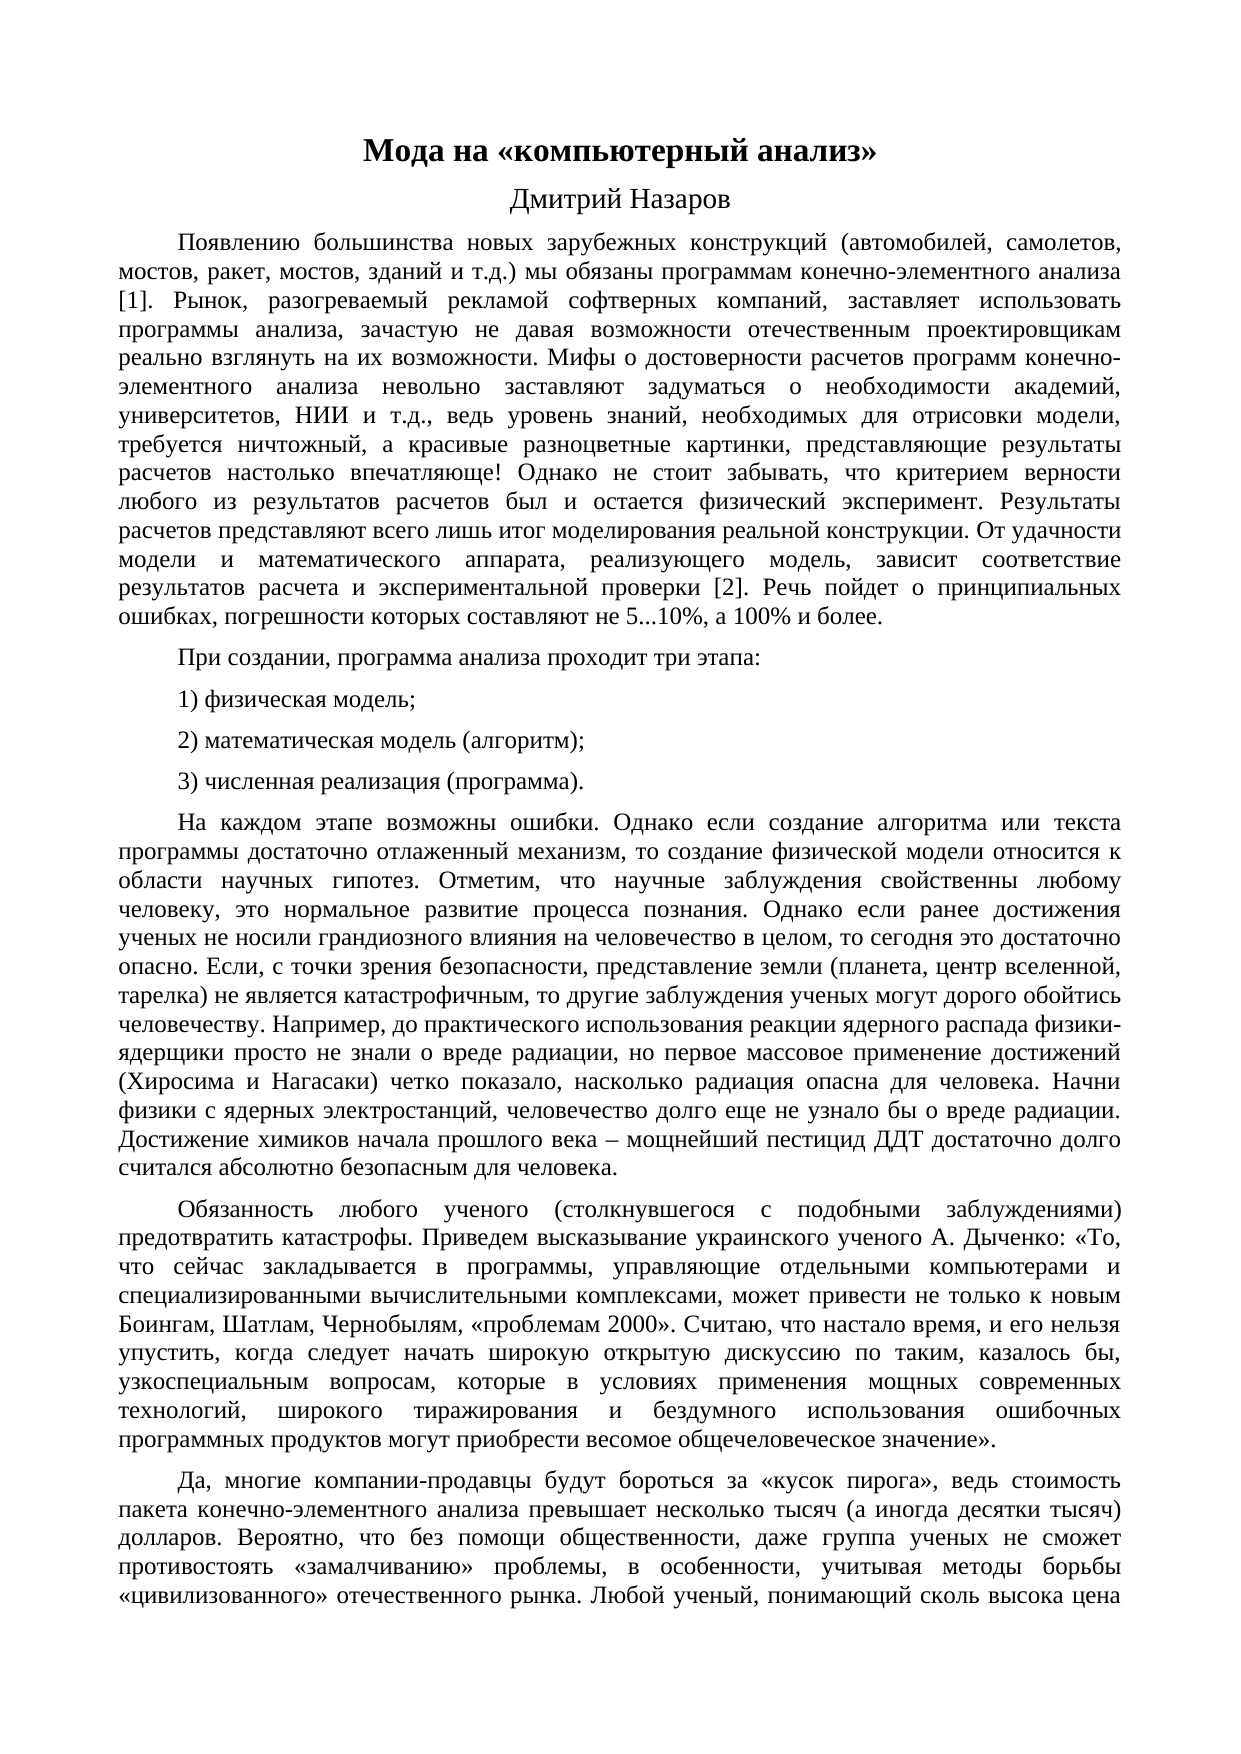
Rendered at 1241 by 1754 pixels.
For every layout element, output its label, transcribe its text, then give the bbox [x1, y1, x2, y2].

text 3) численная реализация (программа). [118, 766, 1122, 795]
text Обязанность любого ученого (столкнувшегося с подобными заблуждениями) предотвратить катастрофы. Приведем высказывание украинского ученого А. Дыченко: «То, что сейчас закладывается в программы, управляющие отдельными компьютерами и специализированными вычислительными комплексами, может привести не только к новым Боингам, Шатлам, Чернобылям, «проблемам 2000». Считаю, что настало время, и его нельзя упустить, когда следует начать широкую открытую дискуссию по таким, казалось бы, узкоспециальным вопросам, которые в условиях применения мощных современных технологий, широкого тиражирования и бездумного использования ошибочных программных продуктов могут приобрести весомое общечеловеческое значение». [118, 1194, 1122, 1452]
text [118, 1465, 1122, 1609]
text Дмитрий Назаров [118, 181, 1122, 215]
text Появлению большинства новых зарубежных конструкций (автомобилей, самолетов, мостов, ракет, мостов, зданий и т.д.) мы обязаны программам конечно-элементного анализа [1]. Рынок, разогреваемый рекламой софтверных компаний, заставляет использовать программы анализа, зачастую не давая возможности отечественным проектировщикам реально взглянуть на их возможности. Мифы о достоверности расчетов программ конечно-элементного анализа невольно заставляют задуматься о необходимости академий, университетов, НИИ и т.д., ведь уровень знаний, необходимых для отрисовки модели, требуется ничтожный, а красивые разноцветные картинки, представляющие результаты расчетов настолько впечатляюще! Однако не стоит забывать, что критерием верности любого из результатов расчетов был и остается физический эксперимент. Результаты расчетов представляют всего лишь итог моделирования реальной конструкции. От удачности модели и математического аппарата, реализующего модель, зависит соответствие результатов расчета и экспериментальной проверки [2]. Речь пойдет о принципиальных ошибках, погрешности которых составляют не 5...10%, а 100% и более. [118, 227, 1122, 630]
text Мода на «компьютерный анализ» [118, 131, 1122, 169]
text 1) физическая модель; [118, 684, 1122, 712]
text При создании, программа анализа проходит три этапа: [118, 642, 1122, 671]
text 2) математическая модель (алгоритм); [118, 725, 1122, 754]
text На каждом этапе возможны ошибки. Однако если создание алгоритма или текста программы достаточно отлаженный механизм, то создание физической модели относится к области научных гипотез. Отметим, что научные заблуждения свойственны любому человеку, это нормальное развитие процесса познания. Однако если ранее достижения ученых не носили грандиозного влияния на человечество в целом, то сегодня это достаточно опасно. Если, с точки зрения безопасности, представление земли (планета, центр вселенной, тарелка) не является катастрофичным, то другие заблуждения ученых могут дорого обойтись человечеству. Например, до практического использования реакции ядерного распада физики-ядерщики просто не знали о вреде радиации, но первое массовое применение достижений (Хиросима и Нагасаки) четко показало, насколько радиация опасна для человека. Начни физики с ядерных электростанций, человечество долго еще не узнало бы о вреде радиации. Достижение химиков начала прошлого века – мощнейший пестицид ДДТ достаточно долго считался абсолютно безопасным для человека. [118, 807, 1122, 1181]
